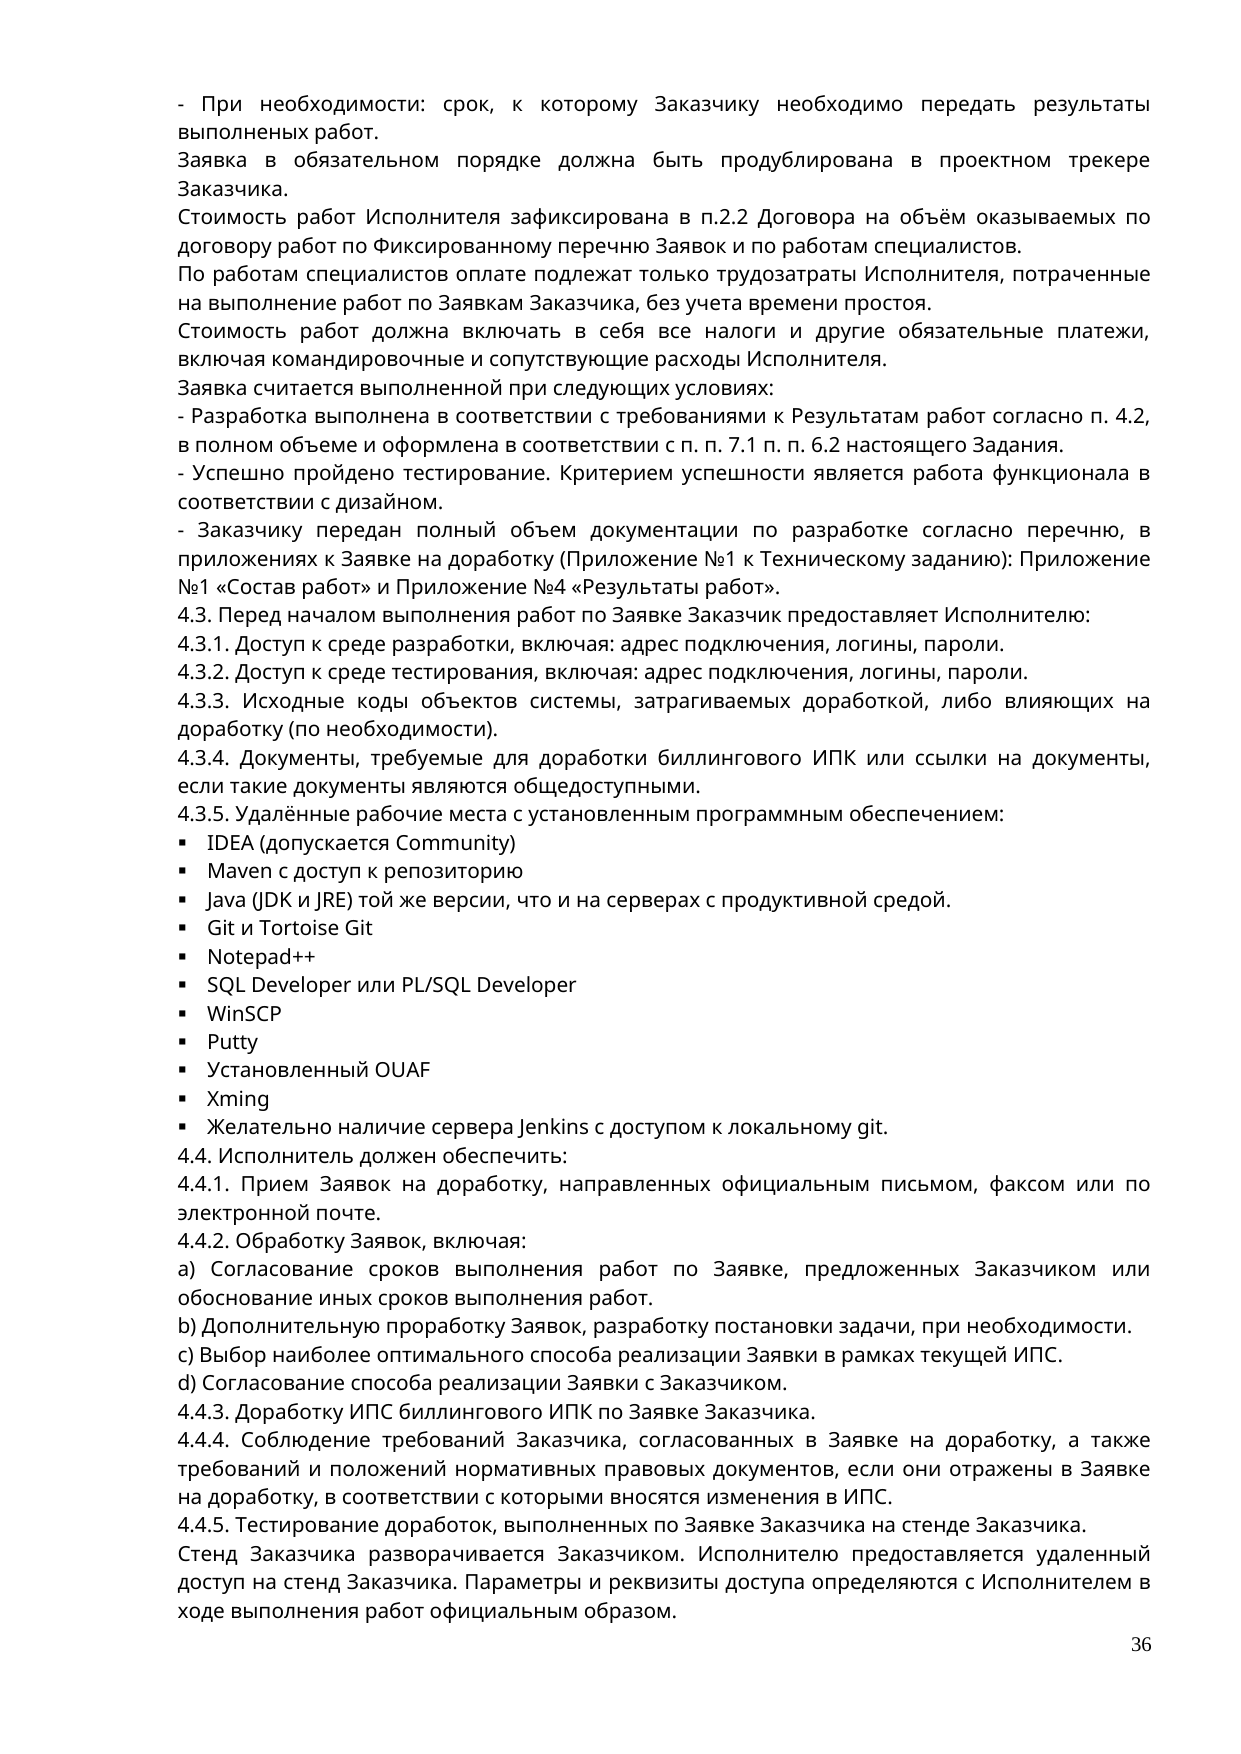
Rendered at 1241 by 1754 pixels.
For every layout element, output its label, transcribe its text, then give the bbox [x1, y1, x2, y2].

text Заявка в обязательном порядке должна быть продублирована в проектном трекере Заказчика. [177, 146, 1152, 202]
text c) Выбор наиболее оптимального способа реализации Заявки в рамках текущей ИПС. [177, 1340, 1152, 1368]
text b) Дополнительную проработку Заявок, разработку постановки задачи, при необходимости. [177, 1311, 1152, 1340]
text 4.3. Перед началом выполнения работ по Заявке Заказчик предоставляет Исполнителю: [177, 601, 1152, 629]
list Maven с доступ к репозиторию [177, 856, 1152, 885]
list Notepad++ [177, 942, 1152, 970]
text 4.4.5. Тестирование доработок, выполненных по Заявке Заказчика на стенде Заказчика. [177, 1511, 1152, 1539]
text 4.4. Исполнитель должен обеспечить: [177, 1141, 1152, 1169]
text 4.3.2. Доступ к среде тестирования, включая: адрес подключения, логины, пароли. [177, 657, 1152, 686]
list Putty [177, 1027, 1152, 1056]
text 4.3.3. Исходные коды объектов системы, затрагиваемых доработкой, либо влияющих на доработку (по необходимости). [177, 686, 1152, 743]
text - При необходимости: срок, к которому Заказчику необходимо передать результаты выполненых работ. [177, 89, 1152, 146]
list Git и Tortoise Git [177, 913, 1152, 942]
list IDEA (допускается Community) [177, 828, 1152, 856]
text 4.4.4. Соблюдение требований Заказчика, согласованных в Заявке на доработку, а также требований и положений нормативных правовых документов, если они отражены в Заявке на доработку, в соответствии с которыми вносятся изменения в ИПС. [177, 1425, 1152, 1511]
text Стоимость работ должна включать в себя все налоги и другие обязательные платежи, включая командировочные и сопутствующие расходы Исполнителя. [177, 316, 1152, 373]
list SQL Developer или PL/SQL Developer [177, 970, 1152, 999]
text Заявка считается выполненной при следующих условиях: [177, 373, 1152, 401]
text 4.4.1. Прием Заявок на доработку, направленных официальным письмом, факсом или по электронной почте. [177, 1169, 1152, 1226]
text 4.3.1. Доступ к среде разработки, включая: адрес подключения, логины, пароли. [177, 629, 1152, 657]
list Java (JDK и JRE) той же версии, что и на серверах с продуктивной средой. [177, 885, 1152, 913]
text 4.4.3. Доработку ИПС биллингового ИПК по Заявке Заказчика. [177, 1397, 1152, 1425]
text Стенд Заказчика разворачивается Заказчиком. Исполнителю предоставляется удаленный доступ на стенд Заказчика. Параметры и реквизиты доступа определяются с Исполнителем в ходе выполнения работ официальным образом. [177, 1539, 1152, 1624]
list Xming [177, 1084, 1152, 1112]
text 4.3.5. Удалённые рабочие места с установленным программным обеспечением: [177, 799, 1152, 828]
text - Успешно пройдено тестирование. Критерием успешности является работа функционала в соответствии с дизайном. [177, 458, 1152, 515]
text - Заказчику передан полный объем документации по разработке согласно перечню, в приложениях к Заявке на доработку (Приложение №1 к Техническому заданию): Приложение №1 «Состав работ» и Приложение №4 «Результаты работ». [177, 515, 1152, 601]
text 4.3.4. Документы, требуемые для доработки биллингового ИПК или ссылки на документы, если такие документы являются общедоступными. [177, 743, 1152, 799]
list Установленный OUAF [177, 1056, 1152, 1084]
text Стоимость работ Исполнителя зафиксирована в п.2.2 Договора на объём оказываемых по договору работ по Фиксированному перечню Заявок и по работам специалистов. [177, 202, 1152, 259]
text - Разработка выполнена в соответствии с требованиями к Результатам работ согласно п. 4.2, в полном объеме и оформлена в соответствии с п. п. 7.1 п. п. 6.2 настоящего Задания. [177, 401, 1152, 458]
list WinSCP [177, 999, 1152, 1027]
text По работам специалистов оплате подлежат только трудозатраты Исполнителя, потраченные на выполнение работ по Заявкам Заказчика, без учета времени простоя. [177, 259, 1152, 316]
list Желательно наличие сервера Jenkins с доступом к локальному git. [177, 1112, 1152, 1141]
text a) Согласование сроков выполнения работ по Заявке, предложенных Заказчиком или обоснование иных сроков выполнения работ. [177, 1254, 1152, 1311]
text 4.4.2. Обработку Заявок, включая: [177, 1226, 1152, 1254]
text d) Согласование способа реализации Заявки с Заказчиком. [177, 1368, 1152, 1397]
